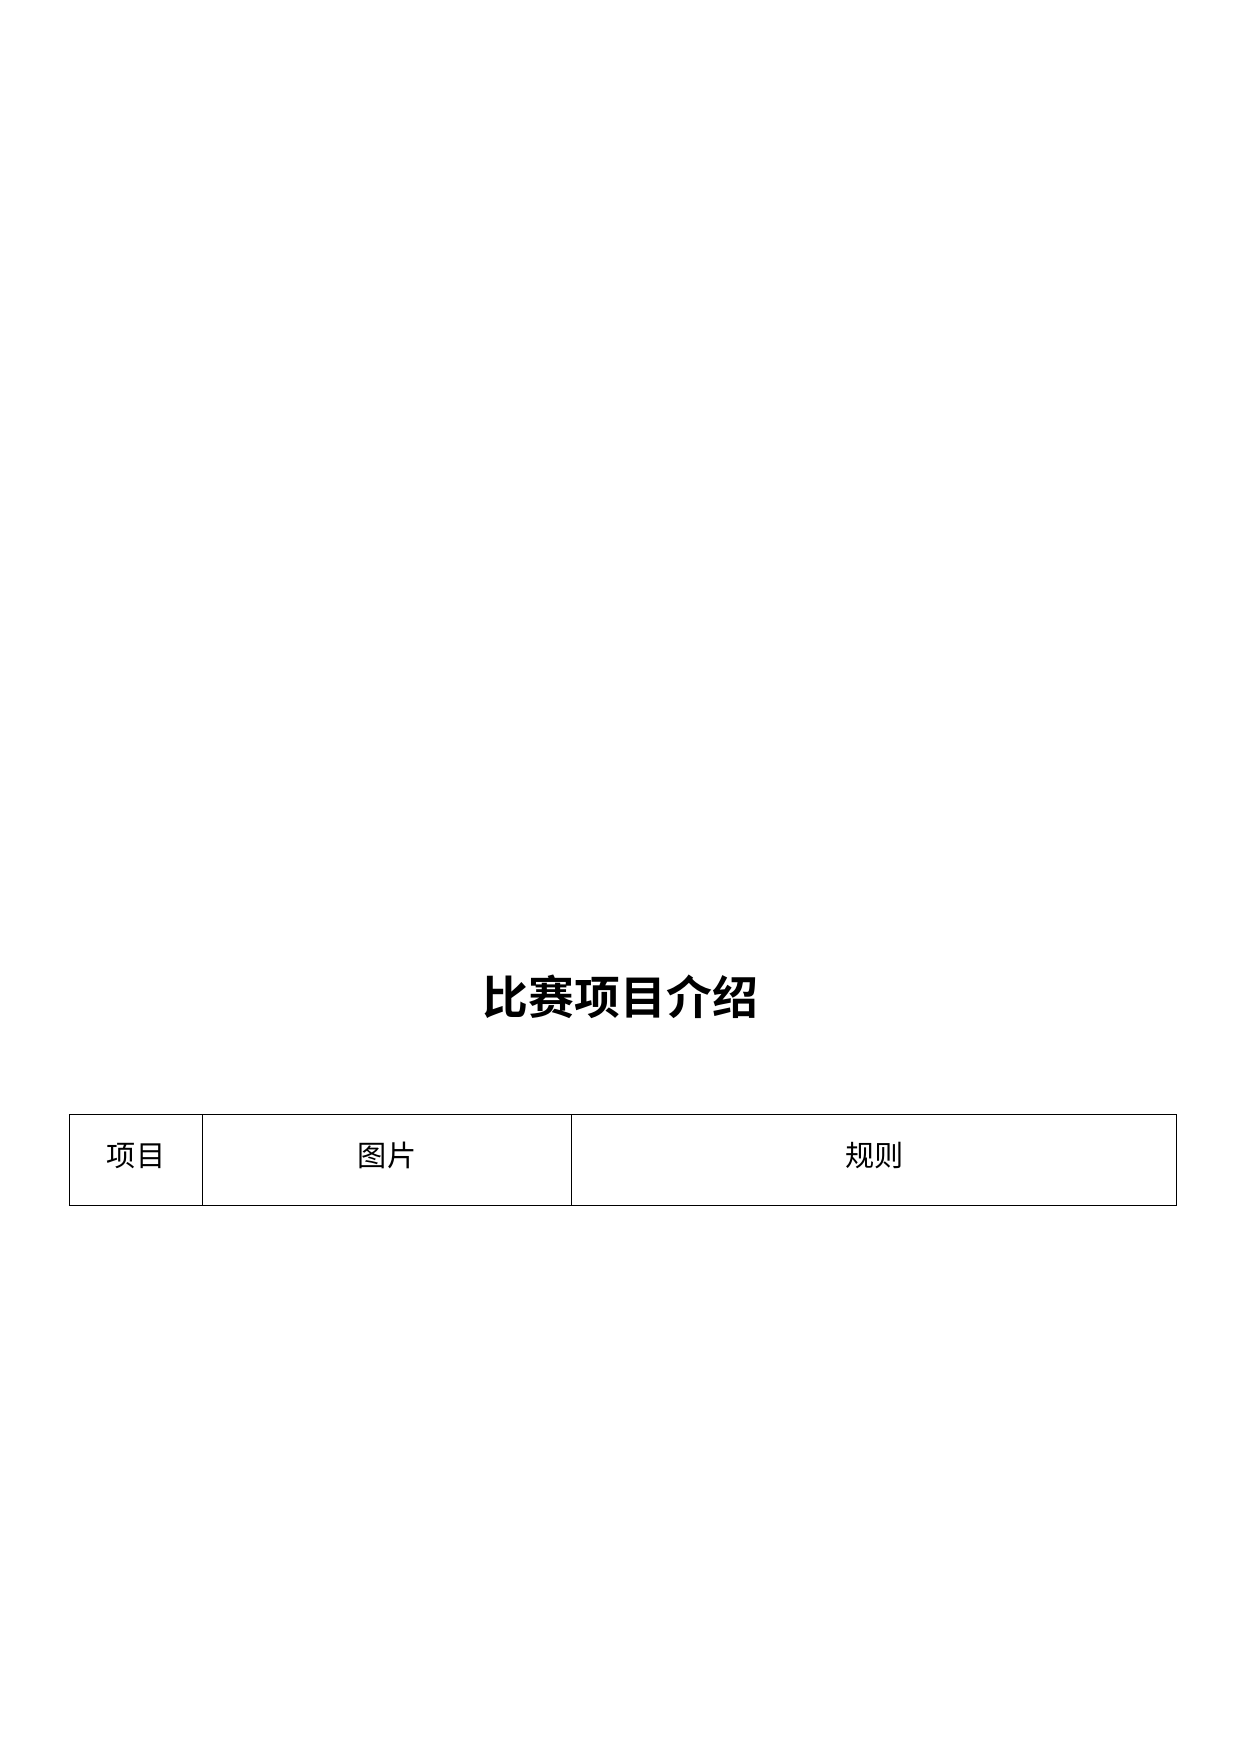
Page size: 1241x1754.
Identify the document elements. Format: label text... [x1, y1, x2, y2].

table_header 规则 [572, 1115, 1176, 1205]
table_header 图片 [203, 1115, 571, 1205]
title 比赛项目介绍 [187, 945, 1053, 1043]
table_header 项目 [70, 1115, 202, 1205]
